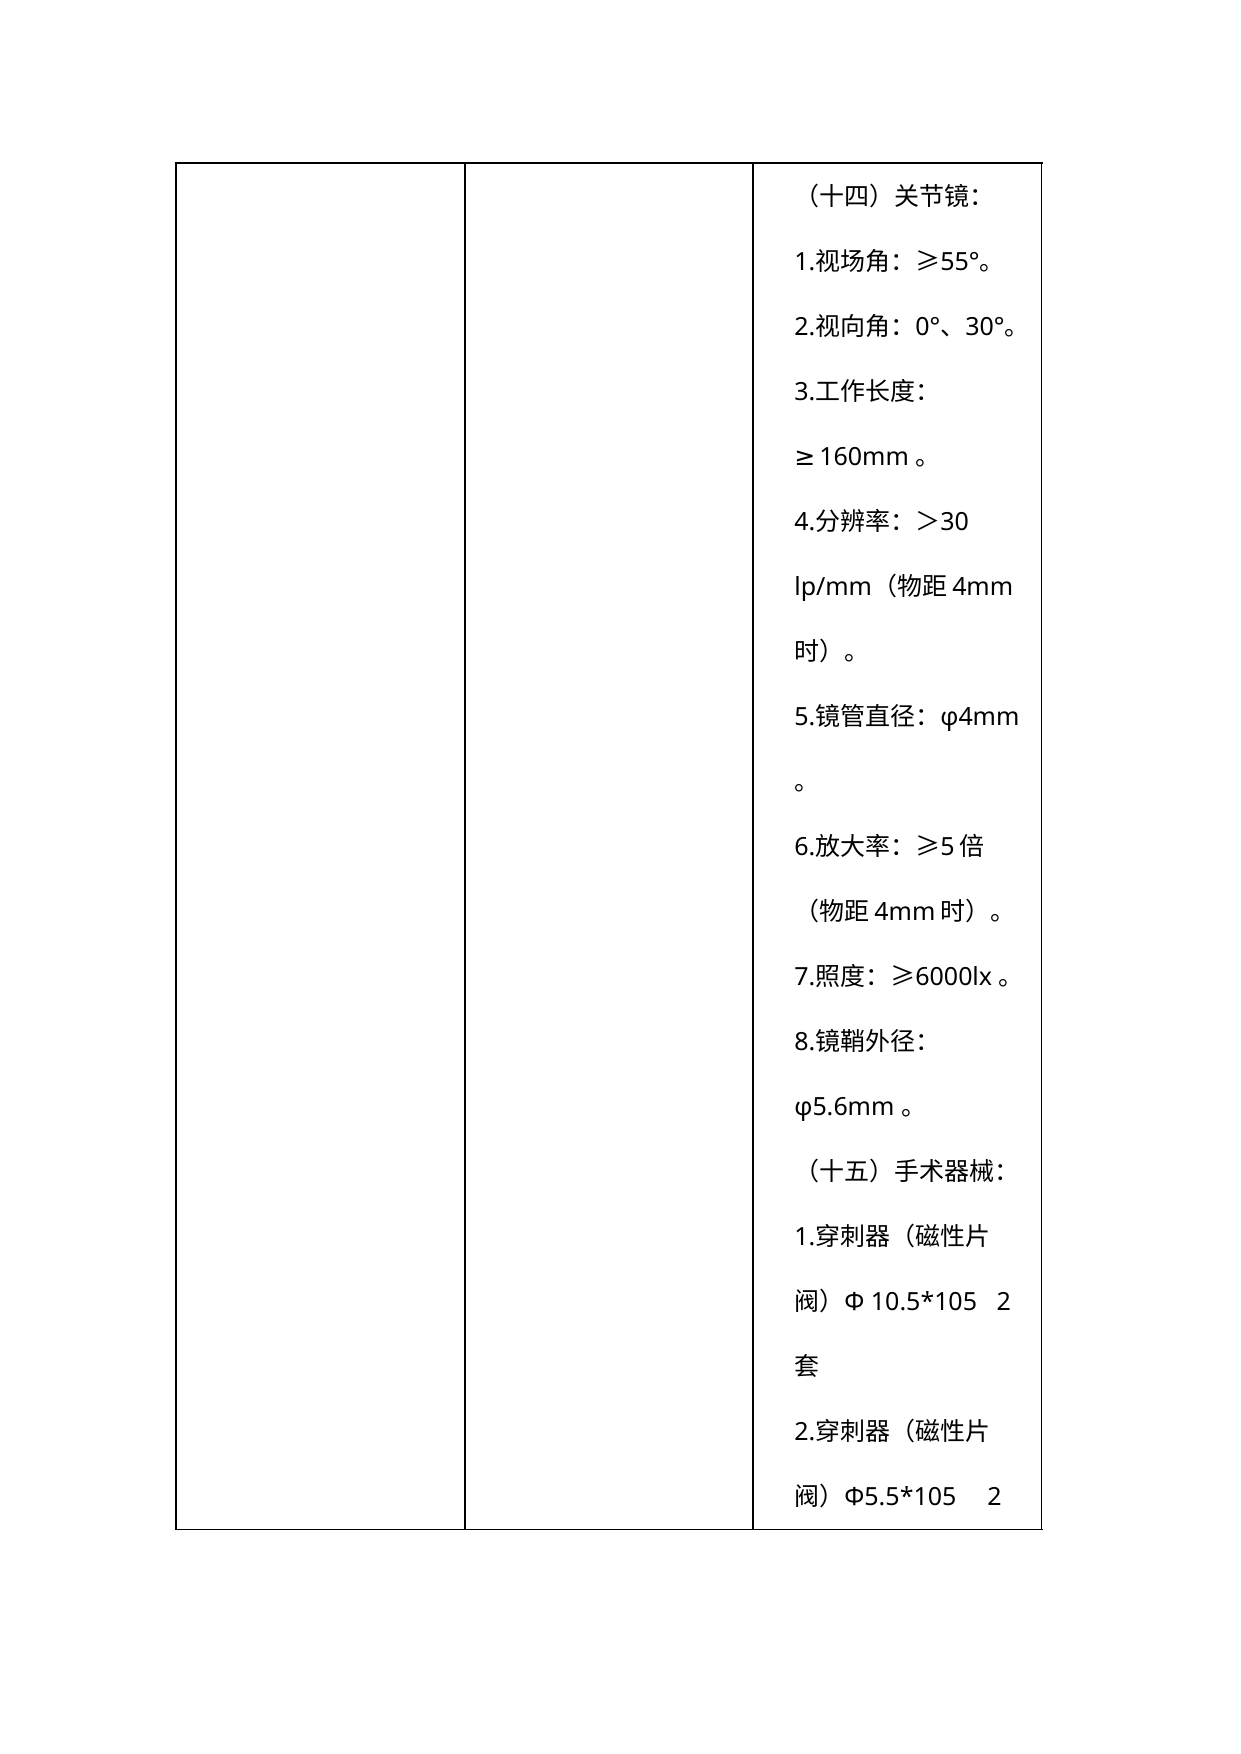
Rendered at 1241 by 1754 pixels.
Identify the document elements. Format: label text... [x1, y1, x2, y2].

table_cell 1 [177, 164, 464, 1528]
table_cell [754, 164, 1041, 1528]
table_cell [466, 164, 752, 1528]
